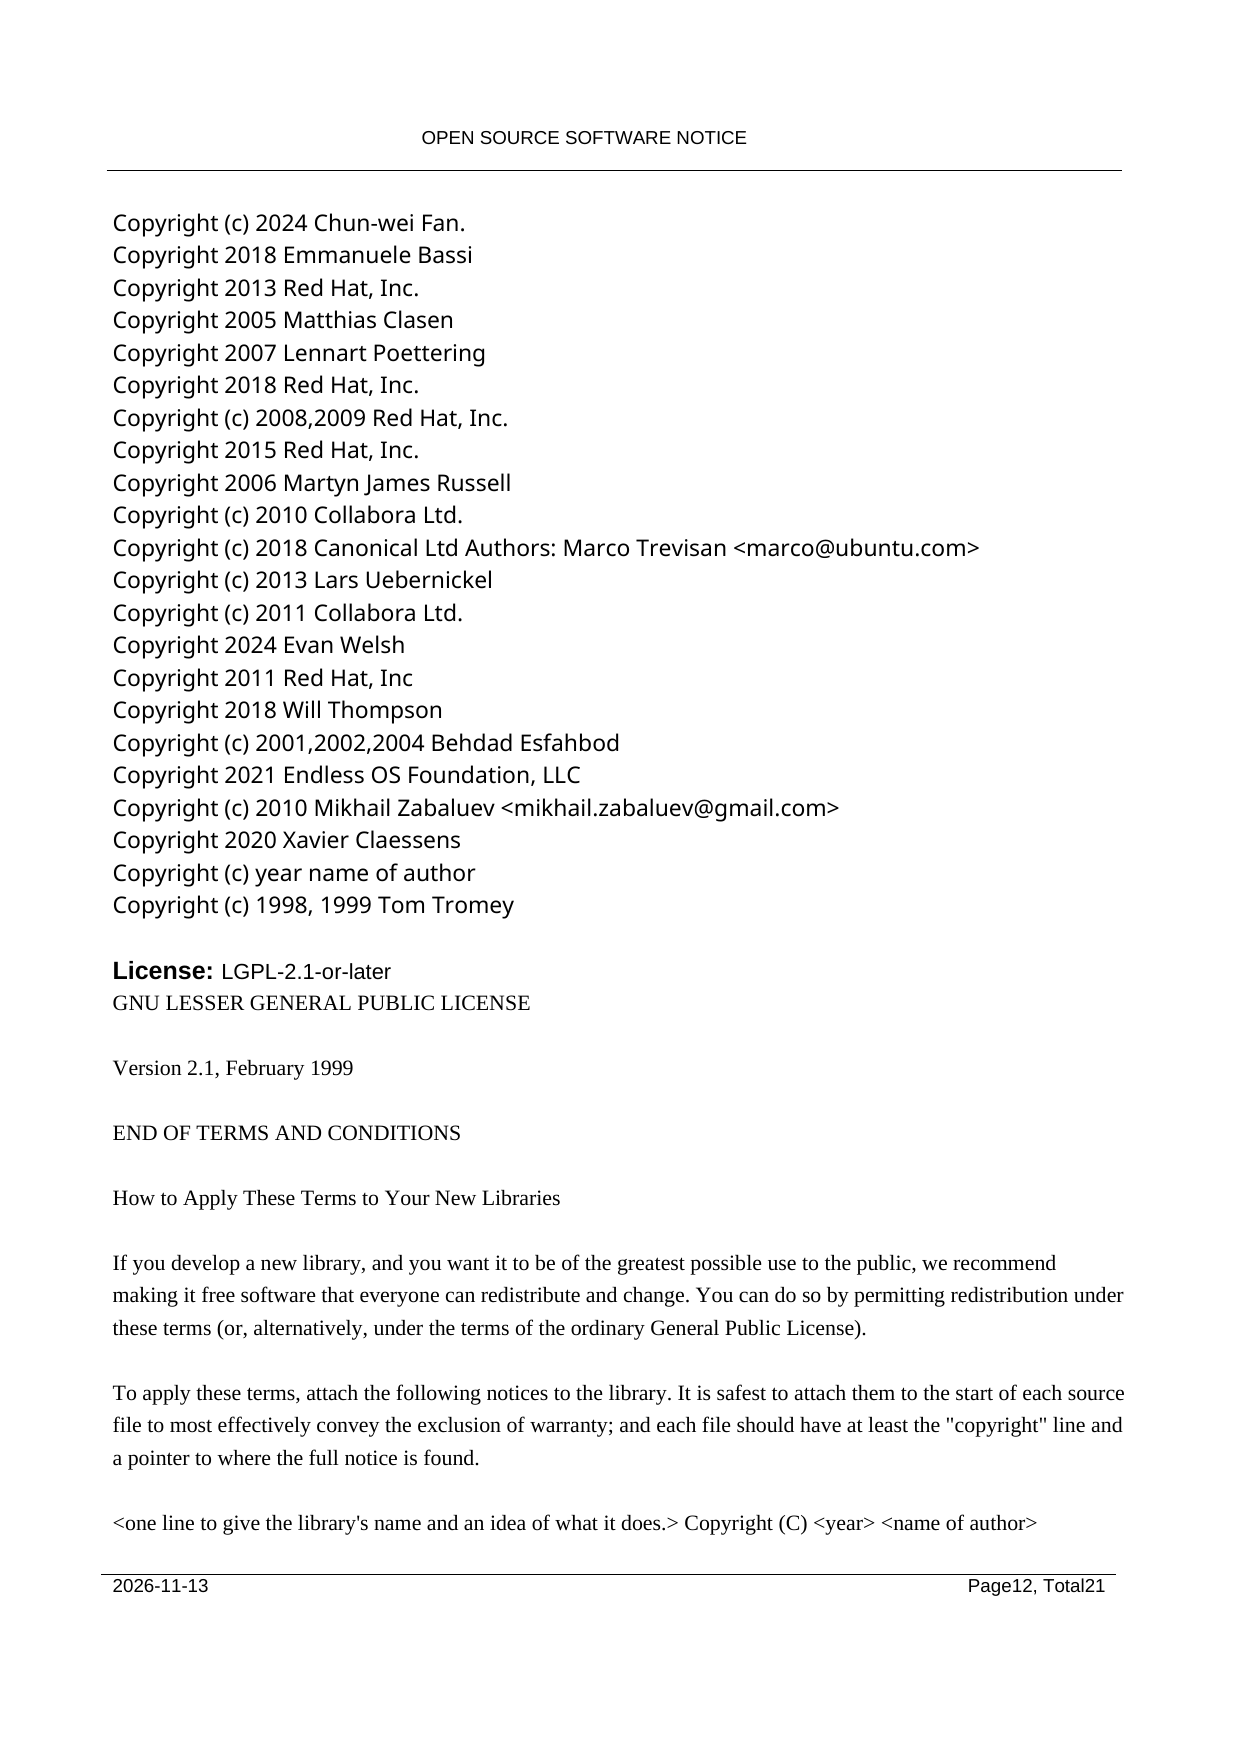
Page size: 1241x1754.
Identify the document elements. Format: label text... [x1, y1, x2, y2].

text License: LGPL-2.1-or-later [112, 954, 1128, 986]
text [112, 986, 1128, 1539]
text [112, 206, 1128, 954]
